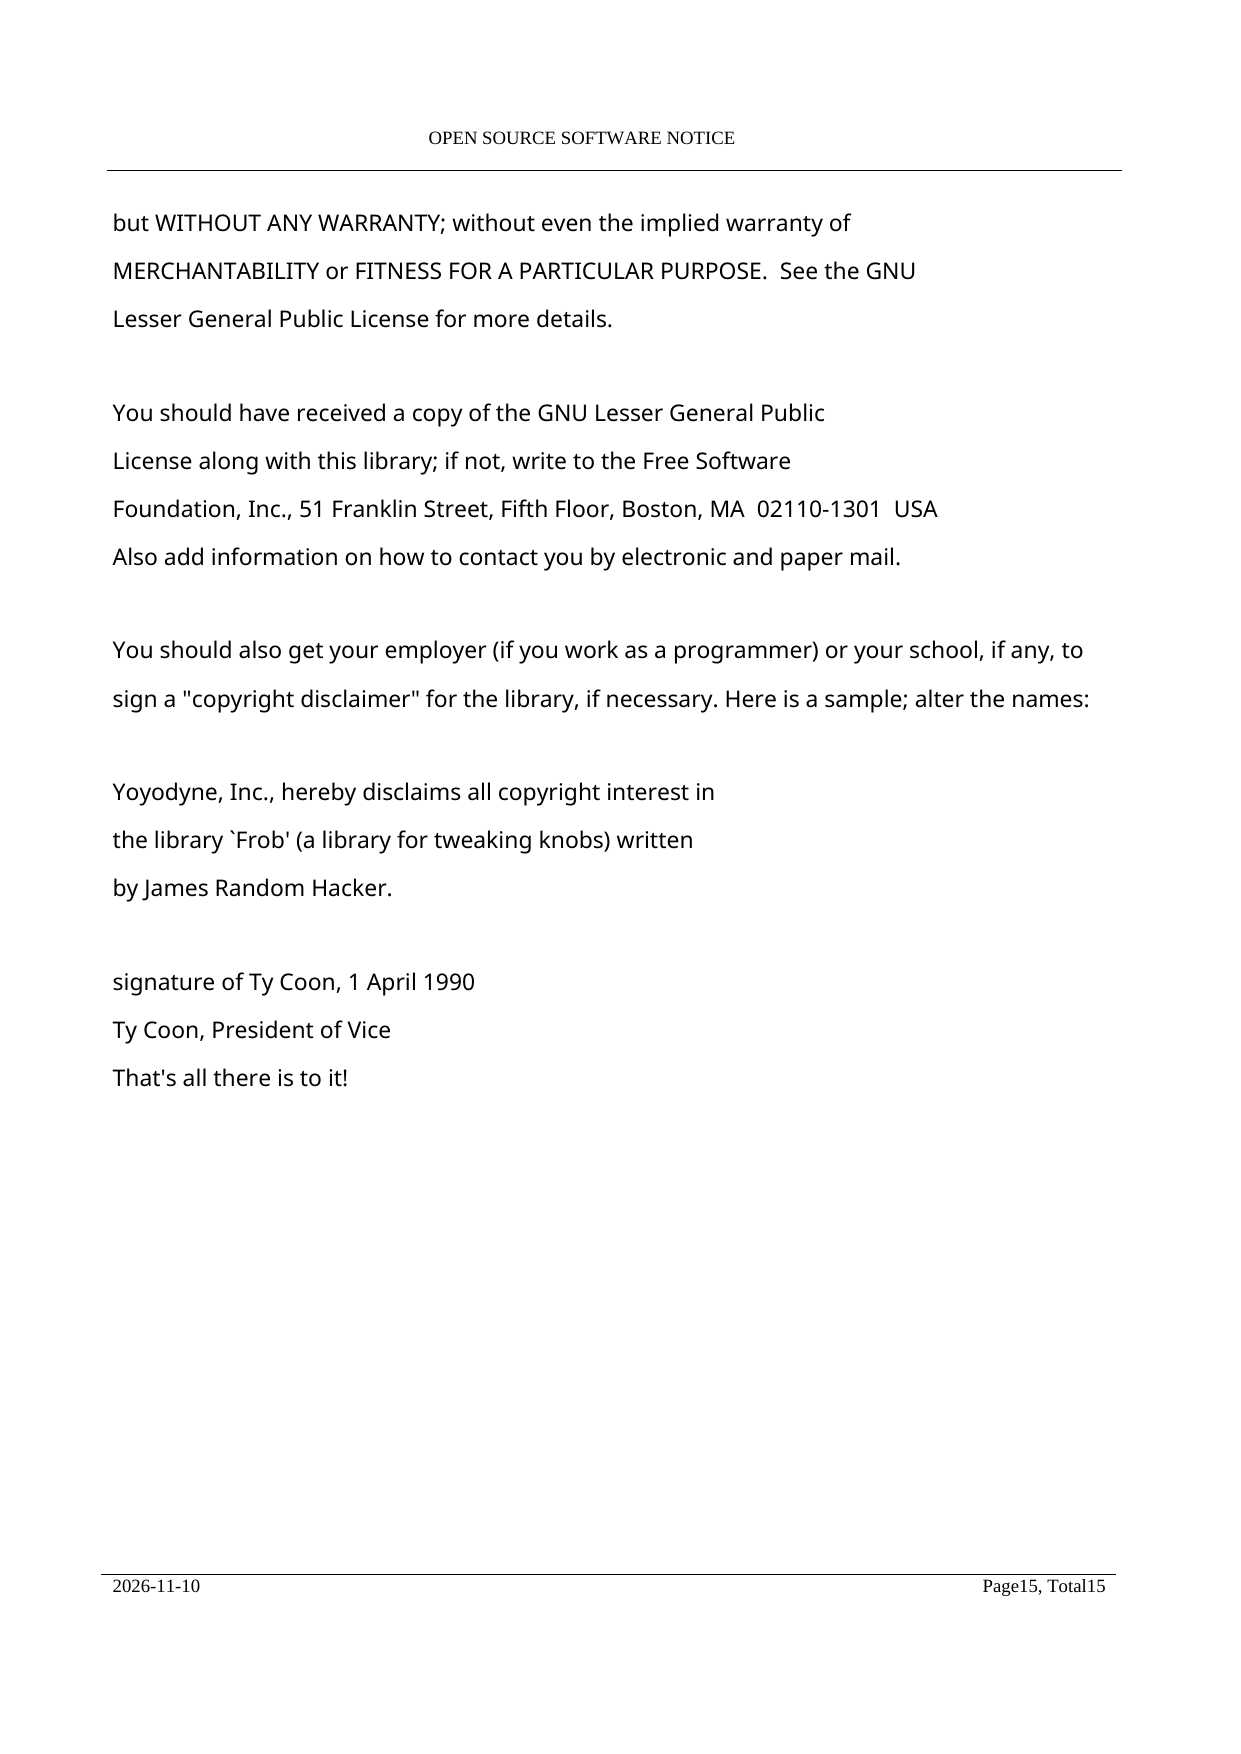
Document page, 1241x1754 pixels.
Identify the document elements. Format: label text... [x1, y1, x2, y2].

text Also add information on how to contact you by electronic and paper mail. [112, 540, 1128, 573]
text Yoyodyne, Inc., hereby disclaims all copyright interest in [112, 775, 1128, 808]
text License along with this library; if not, write to the Free Software [112, 444, 1128, 476]
text signature of Ty Coon, 1 April 1990 [112, 965, 1128, 997]
text Ty Coon, President of Vice [112, 1013, 1128, 1046]
text by James Random Hacker. [112, 872, 1128, 904]
text You should have received a copy of the GNU Lesser General Public [112, 396, 1128, 428]
text Foundation, Inc., 51 Franklin Street, Fifth Floor, Boston, MA 02110-1301 USA [112, 492, 1128, 524]
text but WITHOUT ANY WARRANTY; without even the implied warranty of [112, 206, 1128, 239]
text the library `Frob' (a library for tweaking knobs) written [112, 823, 1128, 856]
text Lesser General Public License for more details. [112, 303, 1128, 335]
text That's all there is to it! [112, 1061, 1128, 1094]
text You should also get your employer (if you work as a programmer) or your school, if any, to sign a "copyright disclaimer" for the library, if necessary. Here is a sample; alter the names: [112, 633, 1128, 715]
text MERCHANTABILITY or FITNESS FOR A PARTICULAR PURPOSE. See the GNU [112, 254, 1128, 287]
